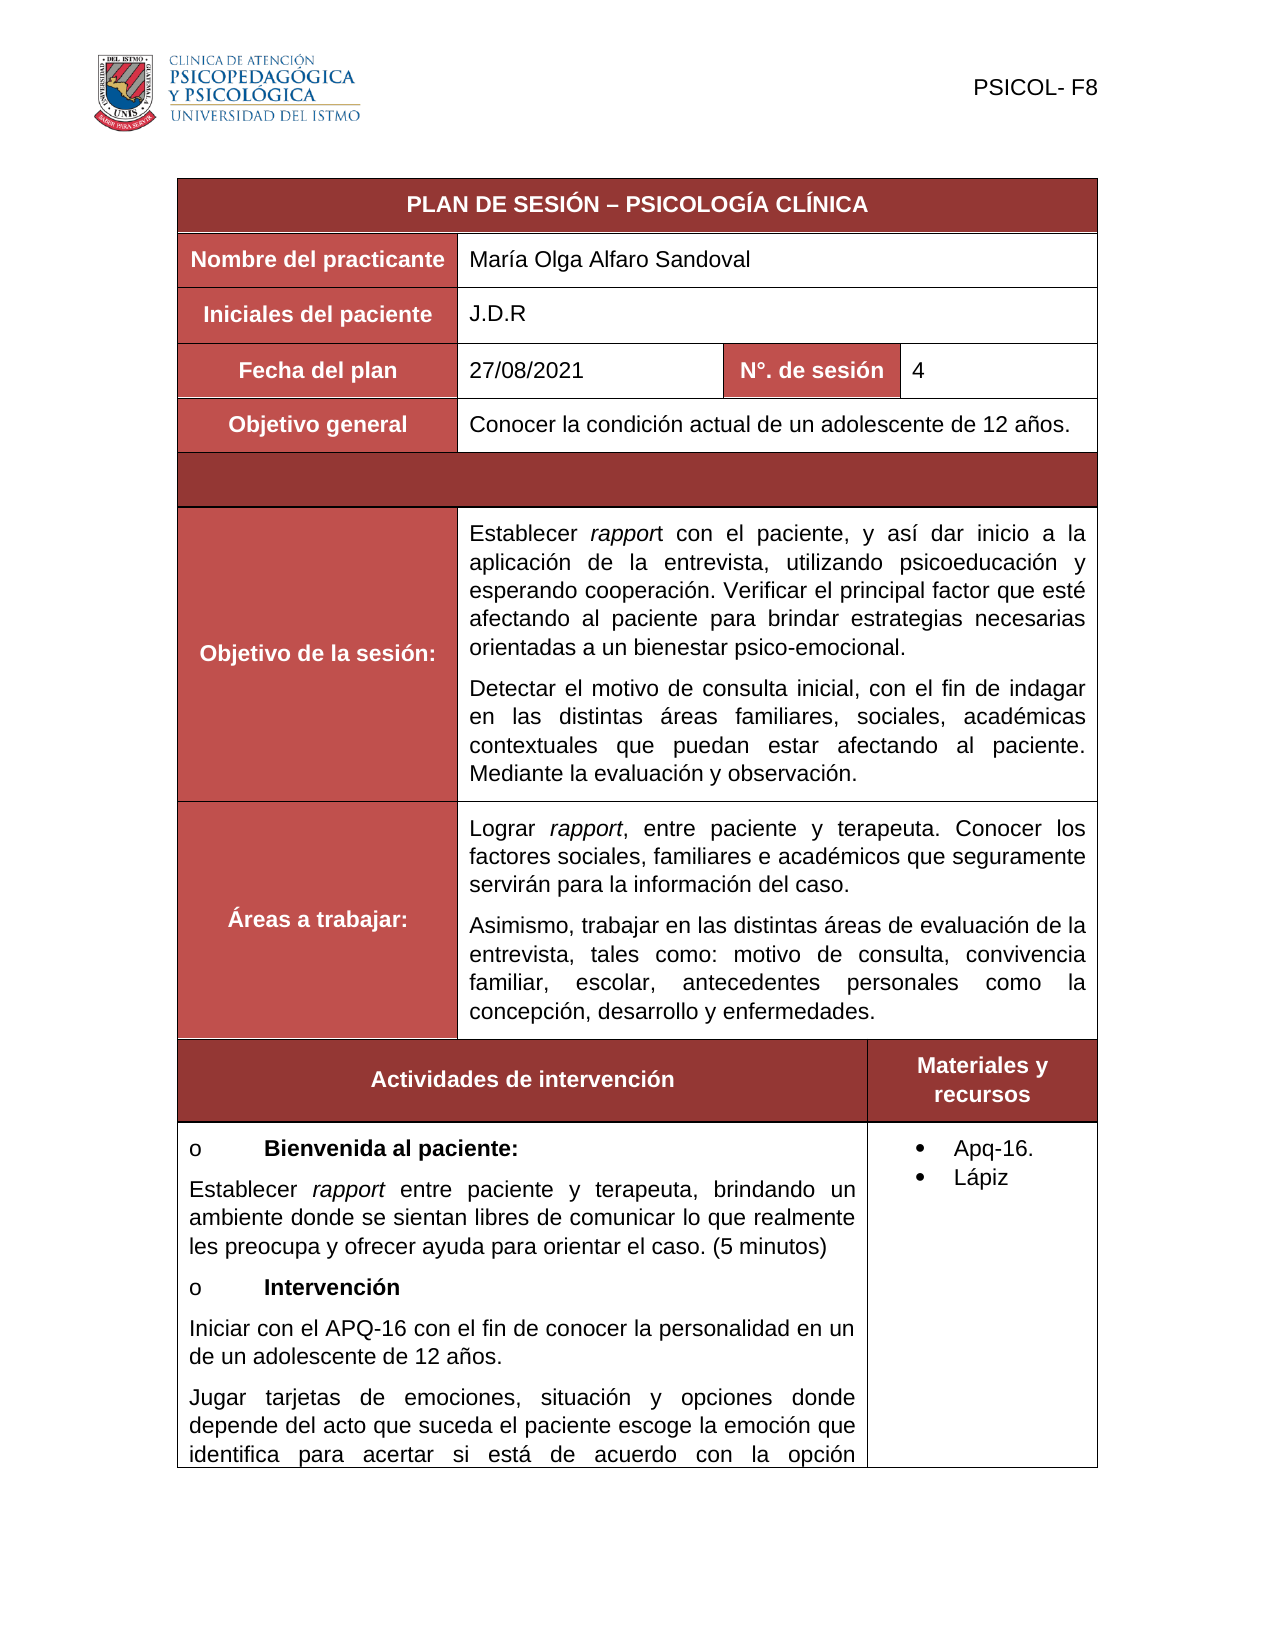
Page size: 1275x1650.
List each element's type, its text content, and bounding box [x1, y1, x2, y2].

table_cell Apq-16. Lápiz [868, 1123, 1097, 1467]
table_cell Fecha del plan [178, 344, 457, 397]
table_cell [178, 1123, 867, 1467]
table_cell Lograr rapport, entre paciente y terapeuta. Conocer los factores sociales, familiares e académicos que seguramente servirán para la información del caso. Asimismo, trabajar en las distintas áreas de evaluación de la entrevista, tales como: motivo de consulta, convivencia familiar, escolar, antecedentes personales como la concepción, desarrollo y enfermedades. [458, 802, 1097, 1038]
table_cell María Olga Alfaro Sandoval [458, 234, 1097, 287]
table_header PLAN DE SESIÓN – PSICOLOGÍA CLÍNICA [178, 179, 1097, 232]
table_cell Establecer rapport con el paciente, y así dar inicio a la aplicación de la entrevista, utilizando psicoeducación y esperando cooperación. Verificar el principal factor que esté afectando al paciente para brindar estrategias necesarias orientadas a un bienestar psico-emocional. Detectar el motivo de consulta inicial, con el fin de indagar en las distintas áreas familiares, sociales, académicas contextuales que puedan estar afectando al paciente. Mediante la evaluación y observación. [458, 508, 1097, 801]
table_cell Iniciales del paciente [178, 288, 457, 343]
table_cell Actividades de intervención [178, 1040, 867, 1121]
table_cell Objetivo general [178, 399, 457, 452]
table_cell N°. de sesión [724, 344, 900, 397]
table_cell Conocer la condición actual de un adolescente de 12 años. [458, 399, 1097, 452]
table_cell Objetivo de la sesión: [178, 508, 457, 801]
table_cell Áreas a trabajar: [178, 802, 457, 1038]
table_cell 27/08/2021 [458, 344, 723, 397]
picture [42, 25, 422, 166]
table_cell J.D.R [458, 288, 1097, 343]
table_cell 4 [901, 344, 1097, 397]
table_cell [178, 453, 1097, 506]
table_cell Materiales y recursos [868, 1040, 1097, 1121]
table_cell Nombre del practicante [178, 234, 457, 287]
